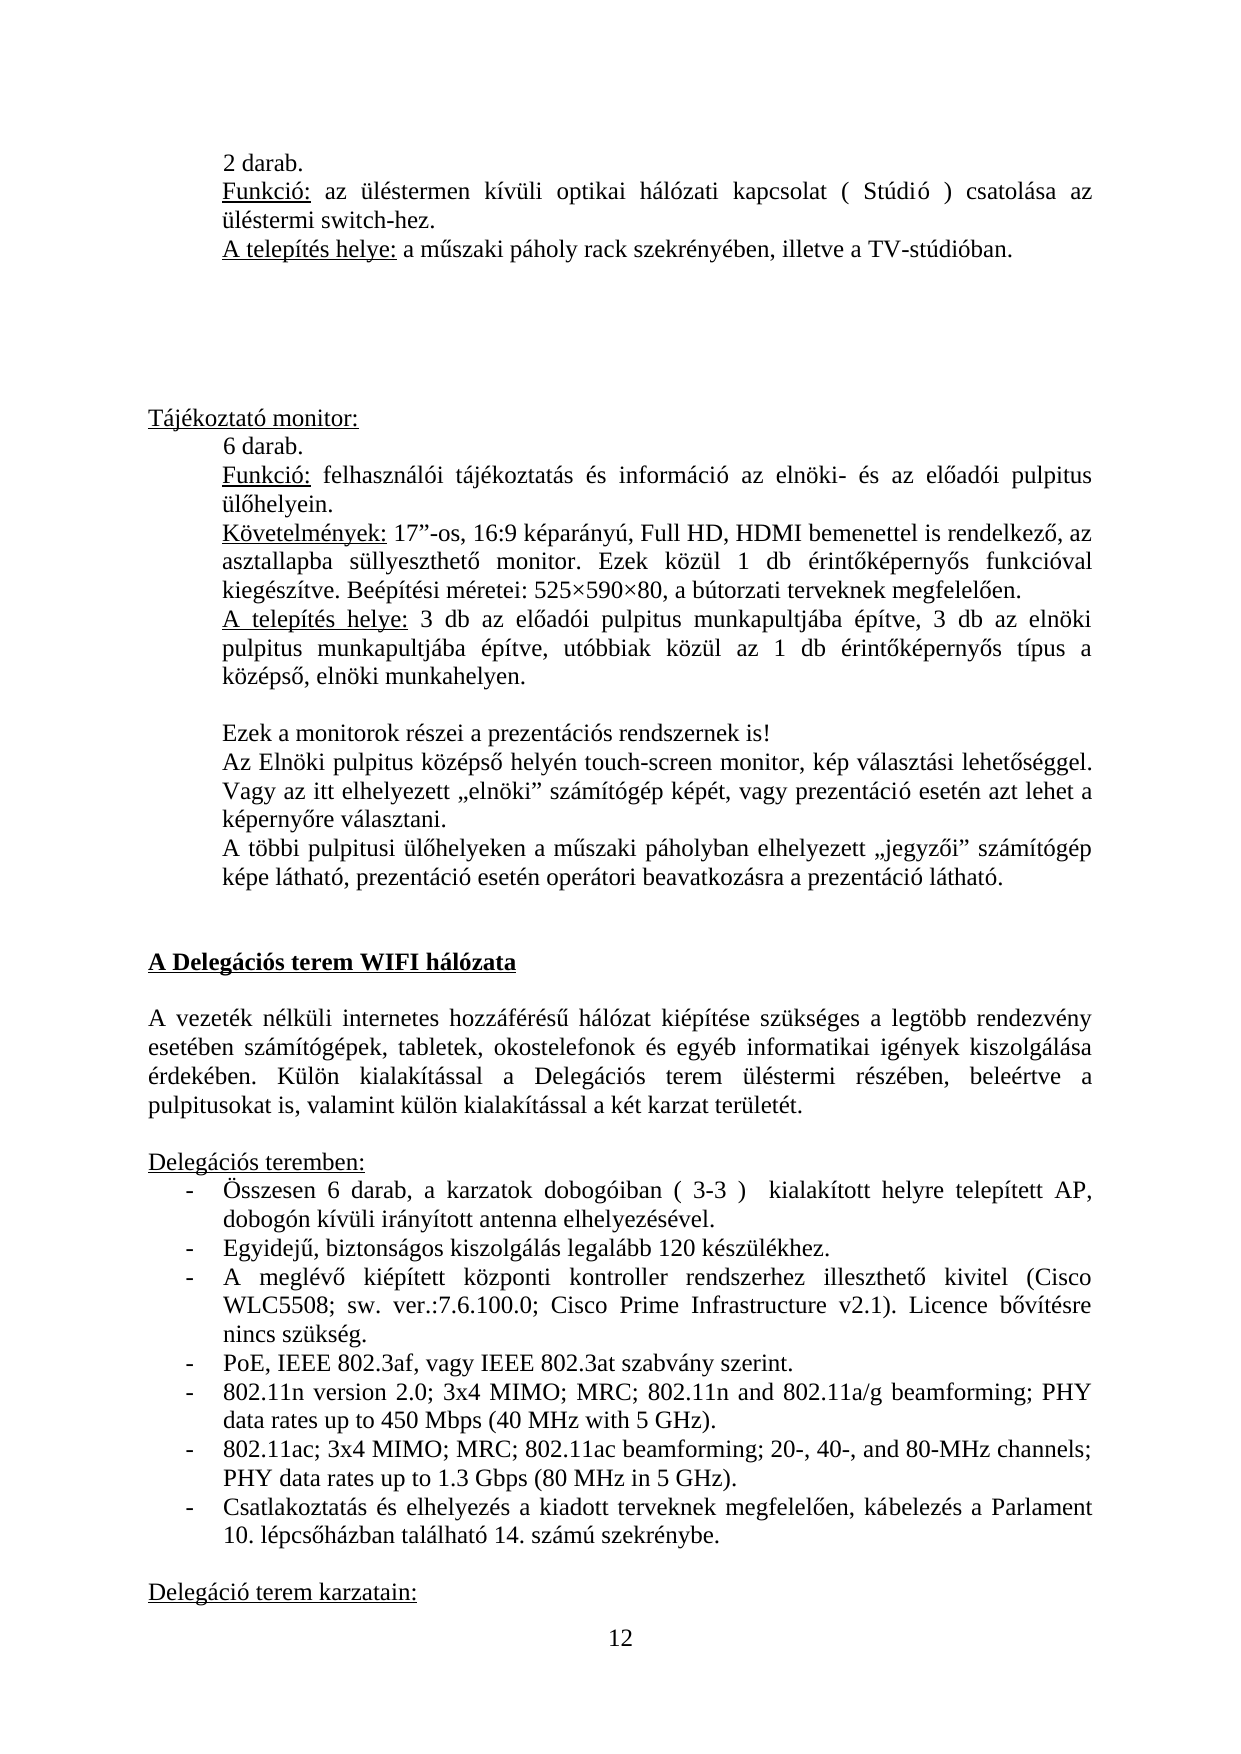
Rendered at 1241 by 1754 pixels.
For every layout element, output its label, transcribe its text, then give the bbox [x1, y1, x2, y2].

text 2 darab. [185, 148, 1093, 176]
list PoE, IEEE 802.3af, vagy IEEE 802.3at szabvány szerint. [185, 1348, 1093, 1377]
text A telepítés helye: 3 db az előadói pulpitus munkapultjába építve, 3 db az elnöki pulpitus munkapultjába építve, utóbbiak közül az 1 db érintőképernyős típus a középső, elnöki munkahelyen. [222, 604, 1093, 690]
text Ezek a monitorok részei a prezentációs rendszernek is! [222, 718, 1093, 747]
list 802.11ac; 3x4 MIMO; MRC; 802.11ac beamforming; 20-, 40-, and 80-MHz channels; PHY data rates up to 1.3 Gbps (80 MHz in 5 GHz). [185, 1434, 1093, 1492]
text A többi pulpitusi ülőhelyeken a műszaki páholyban elhelyezett „jegyzői” számítógép képe látható, prezentáció esetén operátori beavatkozásra a prezentáció látható. [222, 833, 1093, 891]
list Egyidejű, biztonságos kiszolgálás legalább 120 készülékhez. [185, 1233, 1093, 1262]
text A Delegációs terem WIFI hálózata [148, 947, 1093, 976]
text A vezeték nélküli internetes hozzáférésű hálózat kiépítése szükséges a legtöbb rendezvény esetében számítógépek, tabletek, okostelefonok és egyéb informatikai igények kiszolgálása érdekében. Külön kialakítással a Delegációs terem üléstermi részében, beleértve a pulpitusokat is, valamint külön kialakítással a két karzat területét. [148, 1003, 1093, 1118]
text Delegációs teremben: [148, 1147, 1093, 1175]
text Funkció: felhasználói tájékoztatás és információ az elnöki- és az előadói pulpitus ülőhelyein. [222, 460, 1093, 518]
text 6 darab. [148, 431, 1093, 460]
text Funkció: az üléstermen kívüli optikai hálózati kapcsolat ( Stúdió ) csatolása az üléstermi switch-hez. [222, 176, 1093, 234]
text Az Elnöki pulpitus középső helyén touch-screen monitor, kép választási lehetőséggel. Vagy az itt elhelyezett „elnöki” számítógép képét, vagy prezentáció esetén azt lehet a képernyőre választani. [222, 747, 1093, 833]
text Tájékoztató monitor: [148, 403, 1093, 431]
list 802.11n version 2.0; 3x4 MIMO; MRC; 802.11n and 802.11a/g beamforming; PHY data rates up to 450 Mbps (40 MHz with 5 GHz). [185, 1377, 1093, 1434]
text Delegáció terem karzatain: [148, 1577, 1093, 1606]
list Csatlakoztatás és elhelyezés a kiadott terveknek megfelelően, kábelezés a Parlament 10. lépcsőházban található 14. számú szekrénybe. [185, 1492, 1093, 1549]
text Követelmények: 17”-os, 16:9 képarányú, Full HD, HDMI bemenettel is rendelkező, az asztallapba süllyeszthető monitor. Ezek közül 1 db érintőképernyős funkcióval kiegészítve. Beépítési méretei: 525×590×80, a bútorzati terveknek megfelelően. [222, 518, 1093, 604]
text A telepítés helye: a műszaki páholy rack szekrényében, illetve a TV-stúdióban. [222, 234, 1093, 263]
list Összesen 6 darab, a karzatok dobogóiban ( 3-3 ) kialakított helyre telepített AP, dobogón kívüli irányított antenna elhelyezésével. [185, 1175, 1093, 1233]
